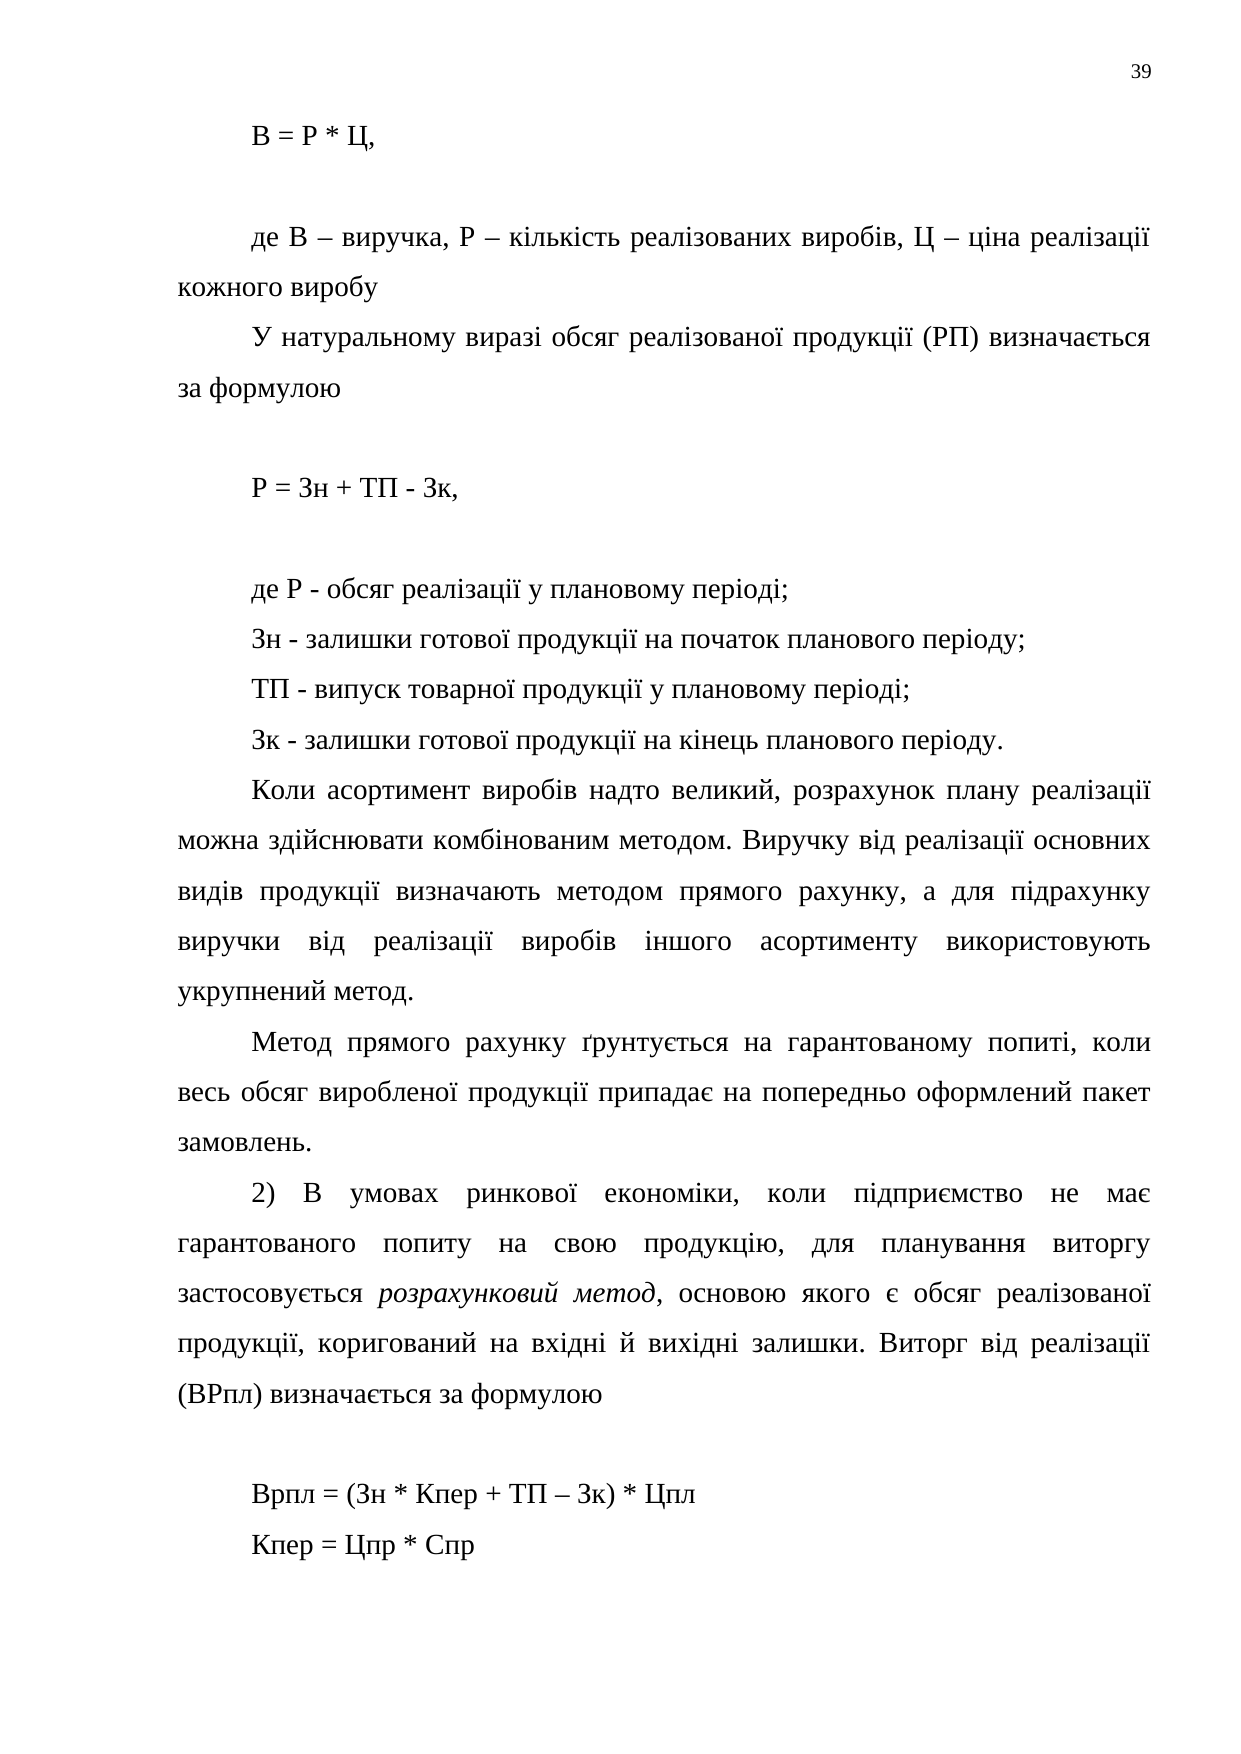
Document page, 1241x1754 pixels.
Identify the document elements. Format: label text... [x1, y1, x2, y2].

text 2) В умовах ринкової економіки, коли підприємство не має гарантованого попиту на свою продукцію, для планування виторгу застосовується розрахунковий метод, основою якого є обсяг реалізованої продукції, коригований на вхідні й вихідні залишки. Виторг від реалізації (ВРпл) визначається за формулою [177, 1175, 1152, 1409]
text Зк - залишки готової продукції на кінець планового періоду. [177, 722, 1152, 755]
text Р = Зн + ТП - Зк, [177, 470, 1152, 504]
text Зн - залишки готової продукції на початок планового періоду; [177, 621, 1152, 655]
text Метод прямого рахунку ґрунтується на гарантованому попиті, коли весь обсяг виробленої продукції припадає на попередньо оформлений пакет замовлень. [177, 1024, 1152, 1158]
text В = Р * Ц, [177, 118, 1152, 152]
text Врпл = (Зн * Кпер + ТП – Зк) * Цпл [177, 1477, 1152, 1510]
text У натуральному виразі обсяг реалізованої продукції (РП) визначається за формулою [177, 319, 1152, 403]
text ТП - випуск товарної продукції у плановому періоді; [177, 672, 1152, 705]
text Коли асортимент виробів надто великий, розрахунок плану реалізації можна здійснювати комбінованим методом. Виручку від реалізації основних видів продукції визначають методом прямого рахунку, а для підрахунку виручки від реалізації виробів іншого асортименту використовують укрупнений метод. [177, 772, 1152, 1007]
text Кпер = Цпр * Спр [177, 1527, 1152, 1560]
text де Р - обсяг реалізації у плановому періоді; [177, 571, 1152, 604]
text де В – виручка, Р – кількість реалізованих виробів, Ц – ціна реалізації кожного виробу [177, 219, 1152, 303]
